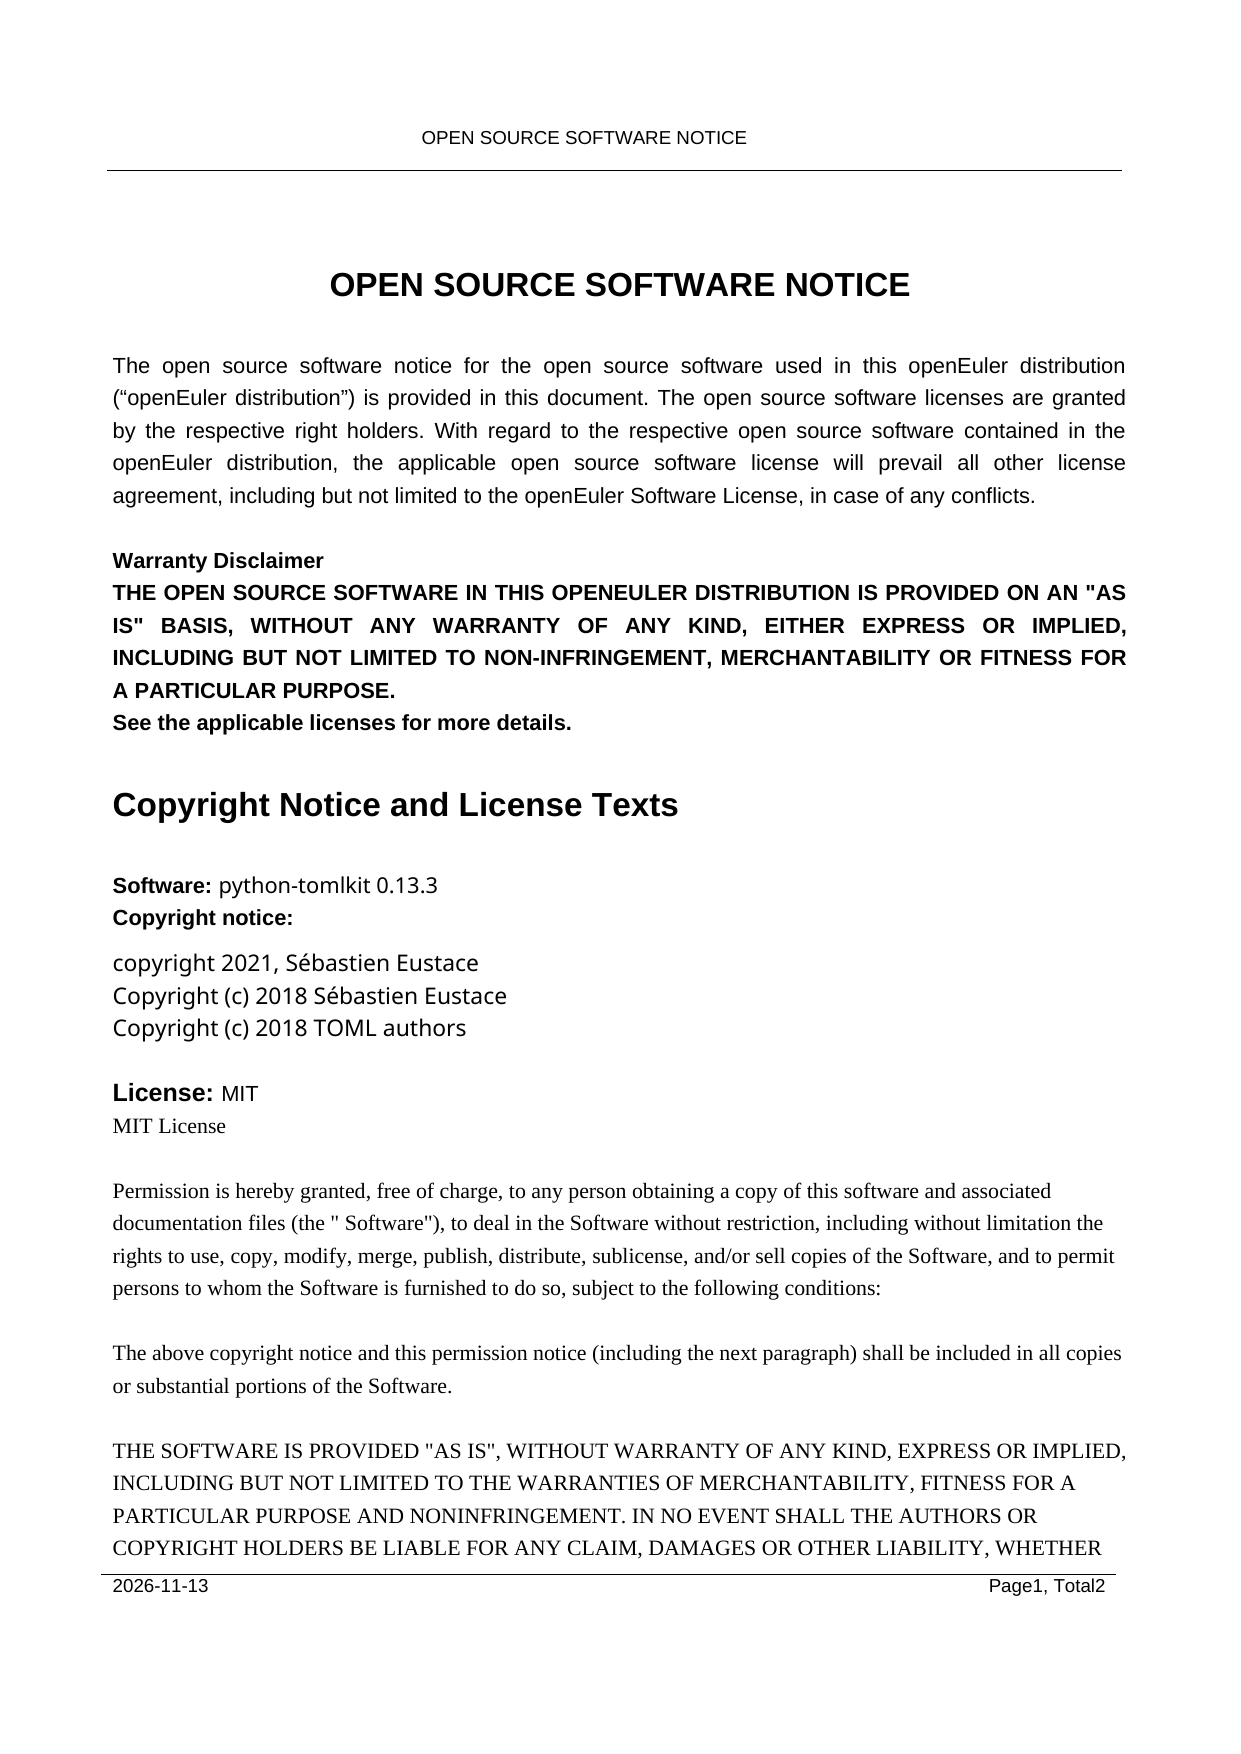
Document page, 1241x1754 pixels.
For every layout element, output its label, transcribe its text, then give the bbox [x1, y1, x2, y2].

text Warranty Disclaimer [112, 544, 1128, 576]
text THE OPEN SOURCE SOFTWARE IN THIS OPENEULER DISTRIBUTION IS PROVIDED ON AN "AS IS" BASIS, WITHOUT ANY WARRANTY OF ANY KIND, EITHER EXPRESS OR IMPLIED, INCLUDING BUT NOT LIMITED TO NON-INFRINGEMENT, MERCHANTABILITY OR FITNESS FOR A PARTICULAR PURPOSE. See the applicable licenses for more details. [112, 576, 1128, 739]
text The open source software notice for the open source software used in this openEuler distribution (“openEuler distribution”) is provided in this document. The open source software licenses are granted by the respective right holders. With regard to the respective open source software contained in the openEuler distribution, the applicable open source software license will prevail all other license agreement, including but not limited to the openEuler Software License, in case of any conflicts. [112, 349, 1128, 511]
text License: MIT [112, 1077, 1128, 1109]
text OPEN SOURCE SOFTWARE NOTICE [112, 251, 1128, 316]
title Software: python-tomlkit 0.13.3 [112, 869, 1128, 901]
text copyright 2021, Sébastien Eustace Copyright (c) 2018 Sébastien Eustace Copyright (c) 2018 TOML authors [112, 947, 1128, 1077]
text Copyright Notice and License Texts [112, 771, 1128, 836]
text Copyright notice: [112, 901, 1128, 934]
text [112, 1109, 1128, 1564]
